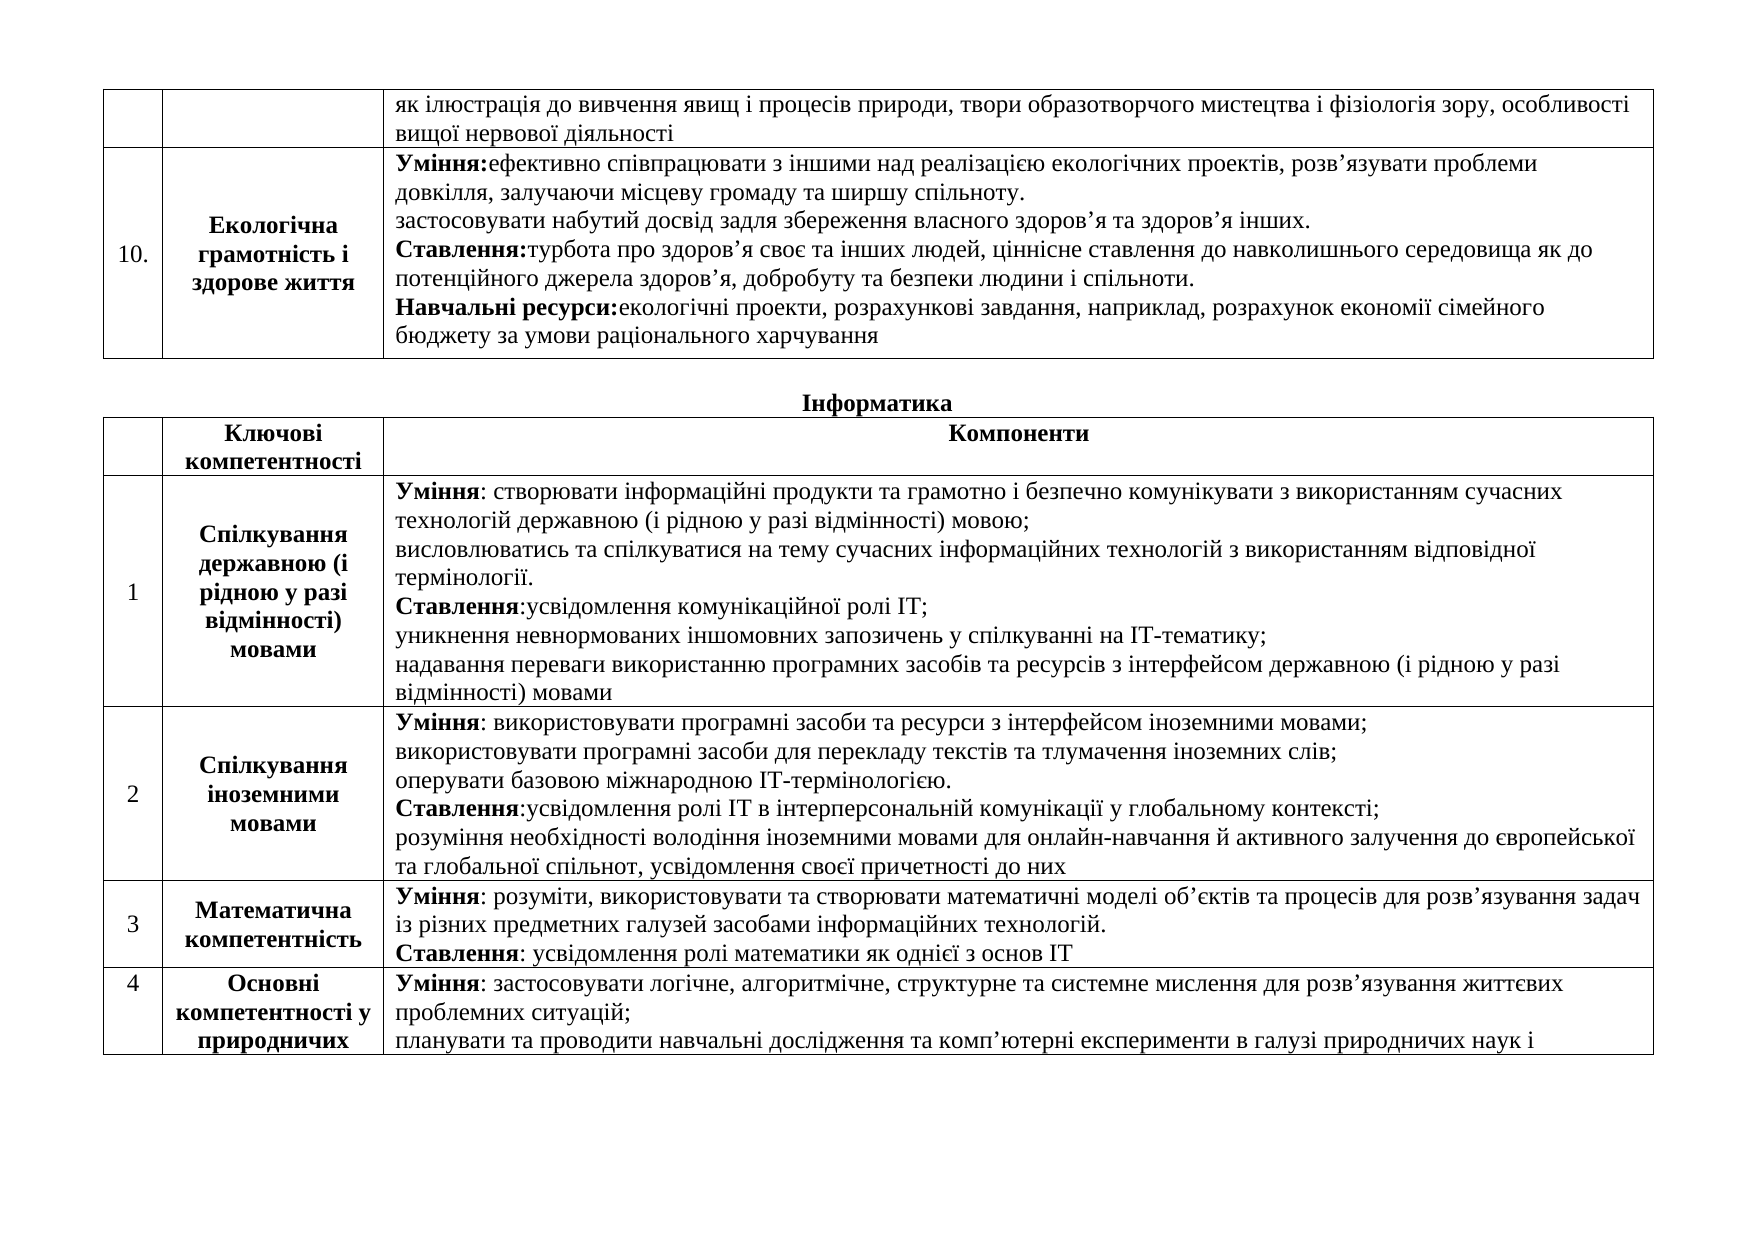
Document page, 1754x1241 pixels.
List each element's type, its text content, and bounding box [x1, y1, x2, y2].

table_cell 4 [104, 968, 162, 1054]
table_cell Математична компетентність [163, 881, 383, 967]
table_header [104, 418, 162, 475]
table_cell Уміння: створювати інформаційні продукти та грамотно і безпечно комунікувати з використанням сучасних технологій державною (і рідною у разі відмінності) мовою; висловлюватись та спілкуватися на тему сучасних інформаційних технологій з використанням відповідної термінології. Ставлення:усвідомлення комунікаційної ролі ІТ; уникнення невнормованих іншомовних запозичень у спілкуванні на ІТ-тематику; надавання переваги використанню програмних засобів та ресурсів з інтерфейсом державною (і рідною у разі відмінності) мовами [384, 476, 1653, 706]
table_cell 2 [104, 707, 162, 880]
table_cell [384, 90, 1653, 147]
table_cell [163, 968, 383, 1054]
table_cell 9. [104, 90, 162, 147]
table_cell Спілкування державною (і рідною у разі відмінності) мовами [163, 476, 383, 706]
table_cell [163, 90, 383, 147]
table_cell Спілкування іноземними мовами [163, 707, 383, 880]
table_cell Уміння: розуміти, використовувати та створювати математичні моделі об’єктів та процесів для розв’язування задач із різних предметних галузей засобами інформаційних технологій. Ставлення: усвідомлення ролі математики як однієї з основ ІТ [384, 881, 1653, 967]
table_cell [384, 968, 1653, 1054]
text Інформатика [118, 388, 1636, 417]
table_cell 10. [104, 148, 162, 358]
table_cell 1 [104, 476, 162, 706]
table_cell Уміння: використовувати програмні засоби та ресурси з інтерфейсом іноземними мовами; використовувати програмні засоби для перекладу текстів та тлумачення іноземних слів; оперувати базовою міжнародною ІТ-термінологією. Ставлення:усвідомлення ролі ІТ в інтерперсональній комунікації у глобальному контексті; розуміння необхідності володіння іноземними мовами для онлайн-навчання й активного залучення до європейської та глобальної спільнот, усвідомлення своєї причетності до них [384, 707, 1653, 880]
table_header Ключові компетентності [163, 418, 383, 475]
table_cell 3 [104, 881, 162, 967]
table_header Компоненти [384, 418, 1653, 475]
table_cell Уміння:ефективно співпрацювати з іншими над реалізацією екологічних проектів, розв’язувати проблеми довкілля, залучаючи місцеву громаду та ширшу спільноту. застосовувати набутий досвід задля збереження власного здоров’я та здоров’я інших. Ставлення:турбота про здоров’я своє та інших людей, ціннісне ставлення до навколишнього середовища як до потенційного джерела здоров’я, добробуту та безпеки людини і спільноти. Навчальні ресурси:екологічні проекти, розрахункові завдання, наприклад, розрахунок економії сімейного бюджету за умови раціонального харчування [384, 148, 1653, 358]
table_cell Екологічна грамотність і здорове життя [163, 148, 383, 358]
